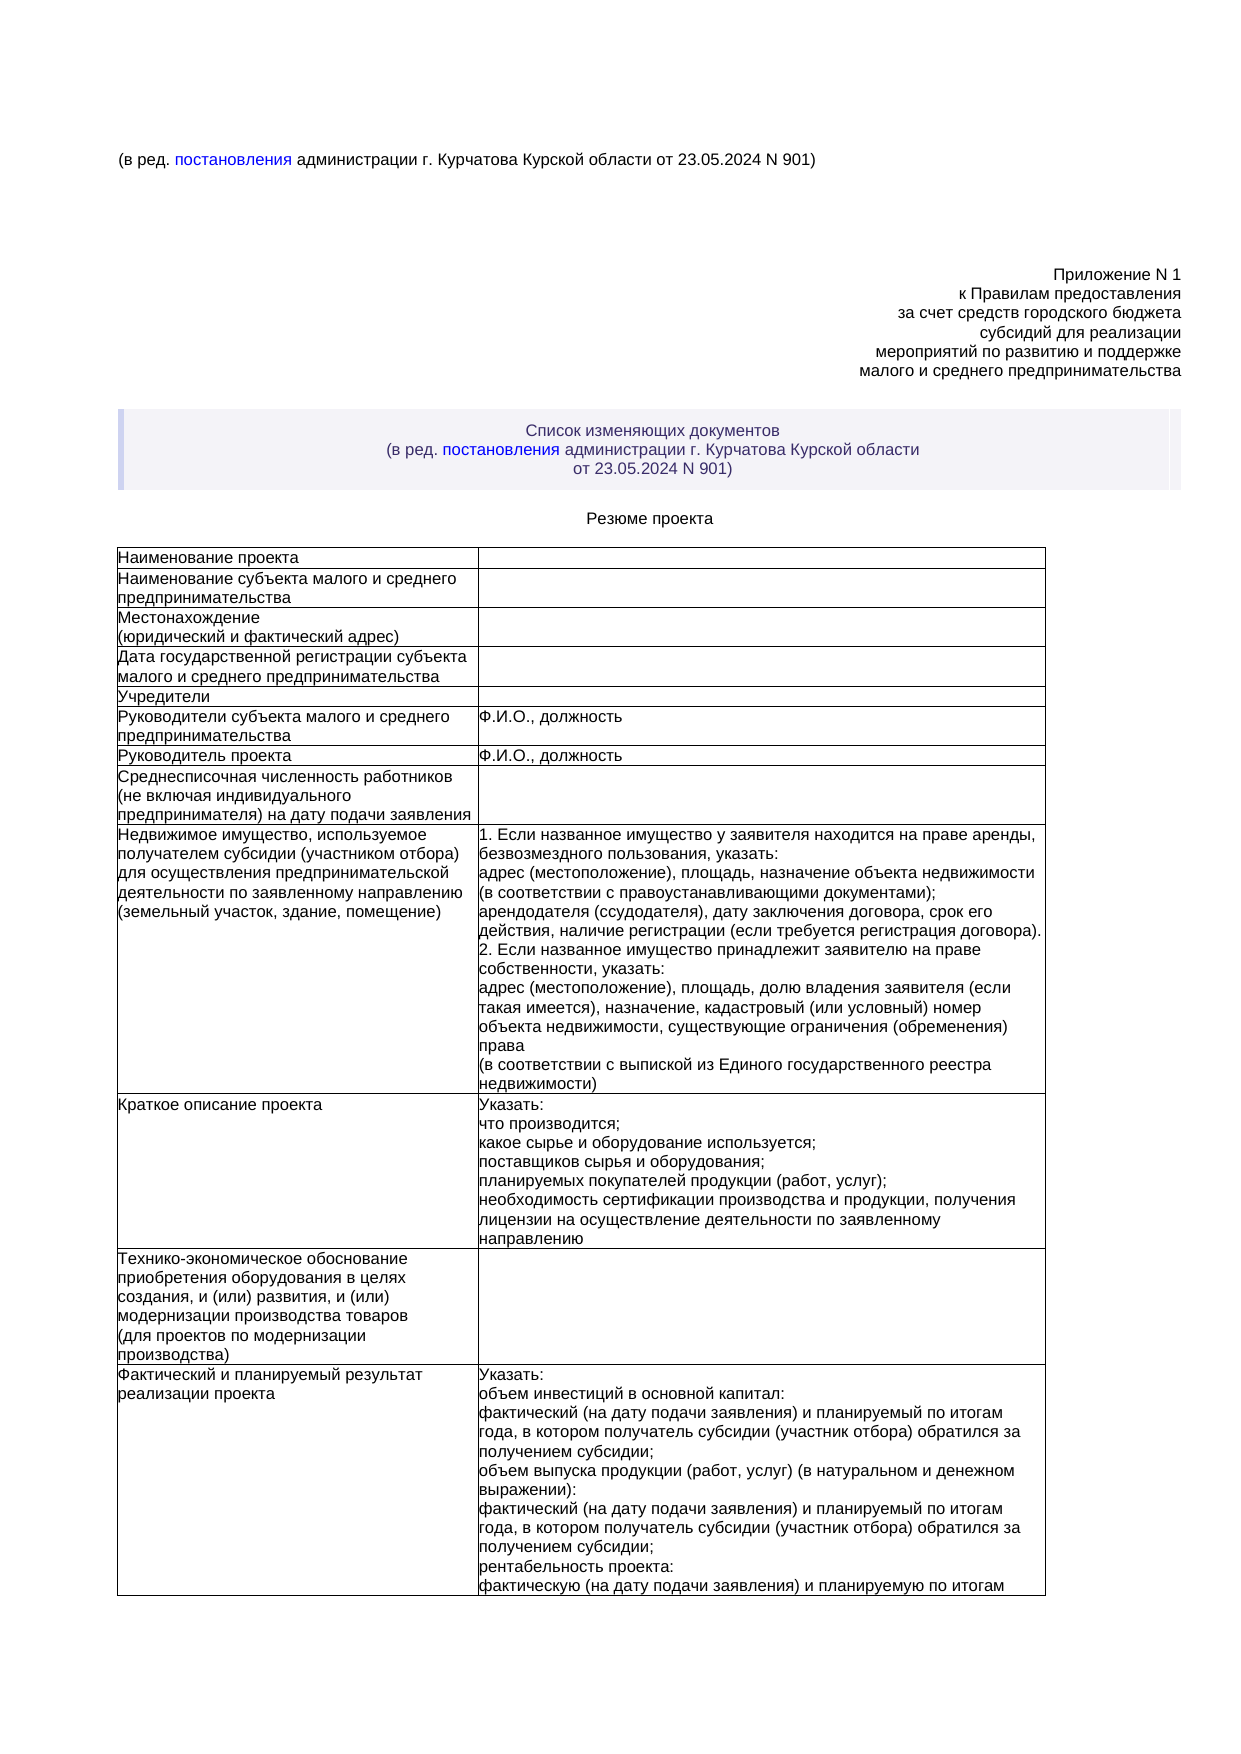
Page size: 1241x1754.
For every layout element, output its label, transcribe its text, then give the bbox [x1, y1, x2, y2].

text к Правилам предоставления [118, 284, 1181, 303]
text Приложение N 1 [118, 265, 1181, 284]
table_cell Недвижимое имущество, используемое получателем субсидии (участником отбора) для осуществления предпринимательской деятельности по заявленному направлению (земельный участок, здание, помещение) [118, 825, 478, 1093]
text Резюме проекта [118, 509, 1181, 528]
table_cell [479, 1249, 1045, 1364]
table_header Наименование проекта [118, 548, 478, 567]
table_cell Учредители [118, 687, 478, 706]
text субсидий для реализации [118, 322, 1181, 342]
table_cell Среднесписочная численность работников (не включая индивидуального предпринимателя) на дату подачи заявления [118, 766, 478, 824]
table_header [118, 409, 124, 490]
table_header [124, 409, 136, 490]
table_cell Руководители субъекта малого и среднего предпринимательства [118, 707, 478, 745]
text малого и среднего предпринимательства [118, 361, 1181, 380]
table_header [1170, 409, 1181, 490]
table_cell Указать: что производится; какое сырье и оборудование используется; поставщиков сырья и оборудования; планируемых покупателей продукции (работ, услуг); необходимость сертификации производства и продукции, получения лицензии на осуществление деятельности по заявленному направлению [479, 1094, 1045, 1248]
table_cell Местонахождение (юридический и фактический адрес) [118, 608, 478, 646]
table_cell Ф.И.О., должность [479, 746, 1045, 765]
text мероприятий по развитию и поддержке [118, 342, 1181, 361]
table_cell Ф.И.О., должность [479, 707, 1045, 745]
table_cell 1. Если названное имущество у заявителя находится на праве аренды, безвозмездного пользования, указать: адрес (местоположение), площадь, назначение объекта недвижимости (в соответствии с правоустанавливающими документами); арендодателя (ссудодателя), дату заключения договора, срок его действия, наличие регистрации (если требуется регистрация договора). 2. Если названное имущество принадлежит заявителю на праве собственности, указать: адрес (местоположение), площадь, долю владения заявителя (если такая имеется), назначение, кадастровый (или условный) номер объекта недвижимости, существующие ограничения (обременения) права (в соответствии с выпиской из Единого государственного реестра недвижимости) [479, 825, 1045, 1093]
table_cell [479, 687, 1045, 706]
table_cell Дата государственной регистрации субъекта малого и среднего предпринимательства [118, 647, 478, 686]
text за счет средств городского бюджета [118, 303, 1181, 322]
table_cell [479, 569, 1045, 607]
table_cell Технико-экономическое обоснование приобретения оборудования в целях создания, и (или) развития, и (или) модернизации производства товаров (для проектов по модернизации производства) [118, 1249, 478, 1364]
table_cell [479, 1365, 1045, 1595]
table_header Список изменяющих документов (в ред. постановления администрации г. Курчатова Курской области от 23.05.2024 N 901) [136, 409, 1169, 490]
table_cell [479, 608, 1045, 646]
table_cell [479, 766, 1045, 824]
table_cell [118, 1365, 478, 1595]
table_cell Краткое описание проекта [118, 1094, 478, 1248]
text (в ред. постановления администрации г. Курчатова Курской области от 23.05.2024 N 901) [118, 150, 1181, 169]
table_header [479, 548, 1045, 567]
table_cell Наименование субъекта малого и среднего предпринимательства [118, 569, 478, 607]
table_cell [479, 647, 1045, 686]
table_cell Руководитель проекта [118, 746, 478, 765]
